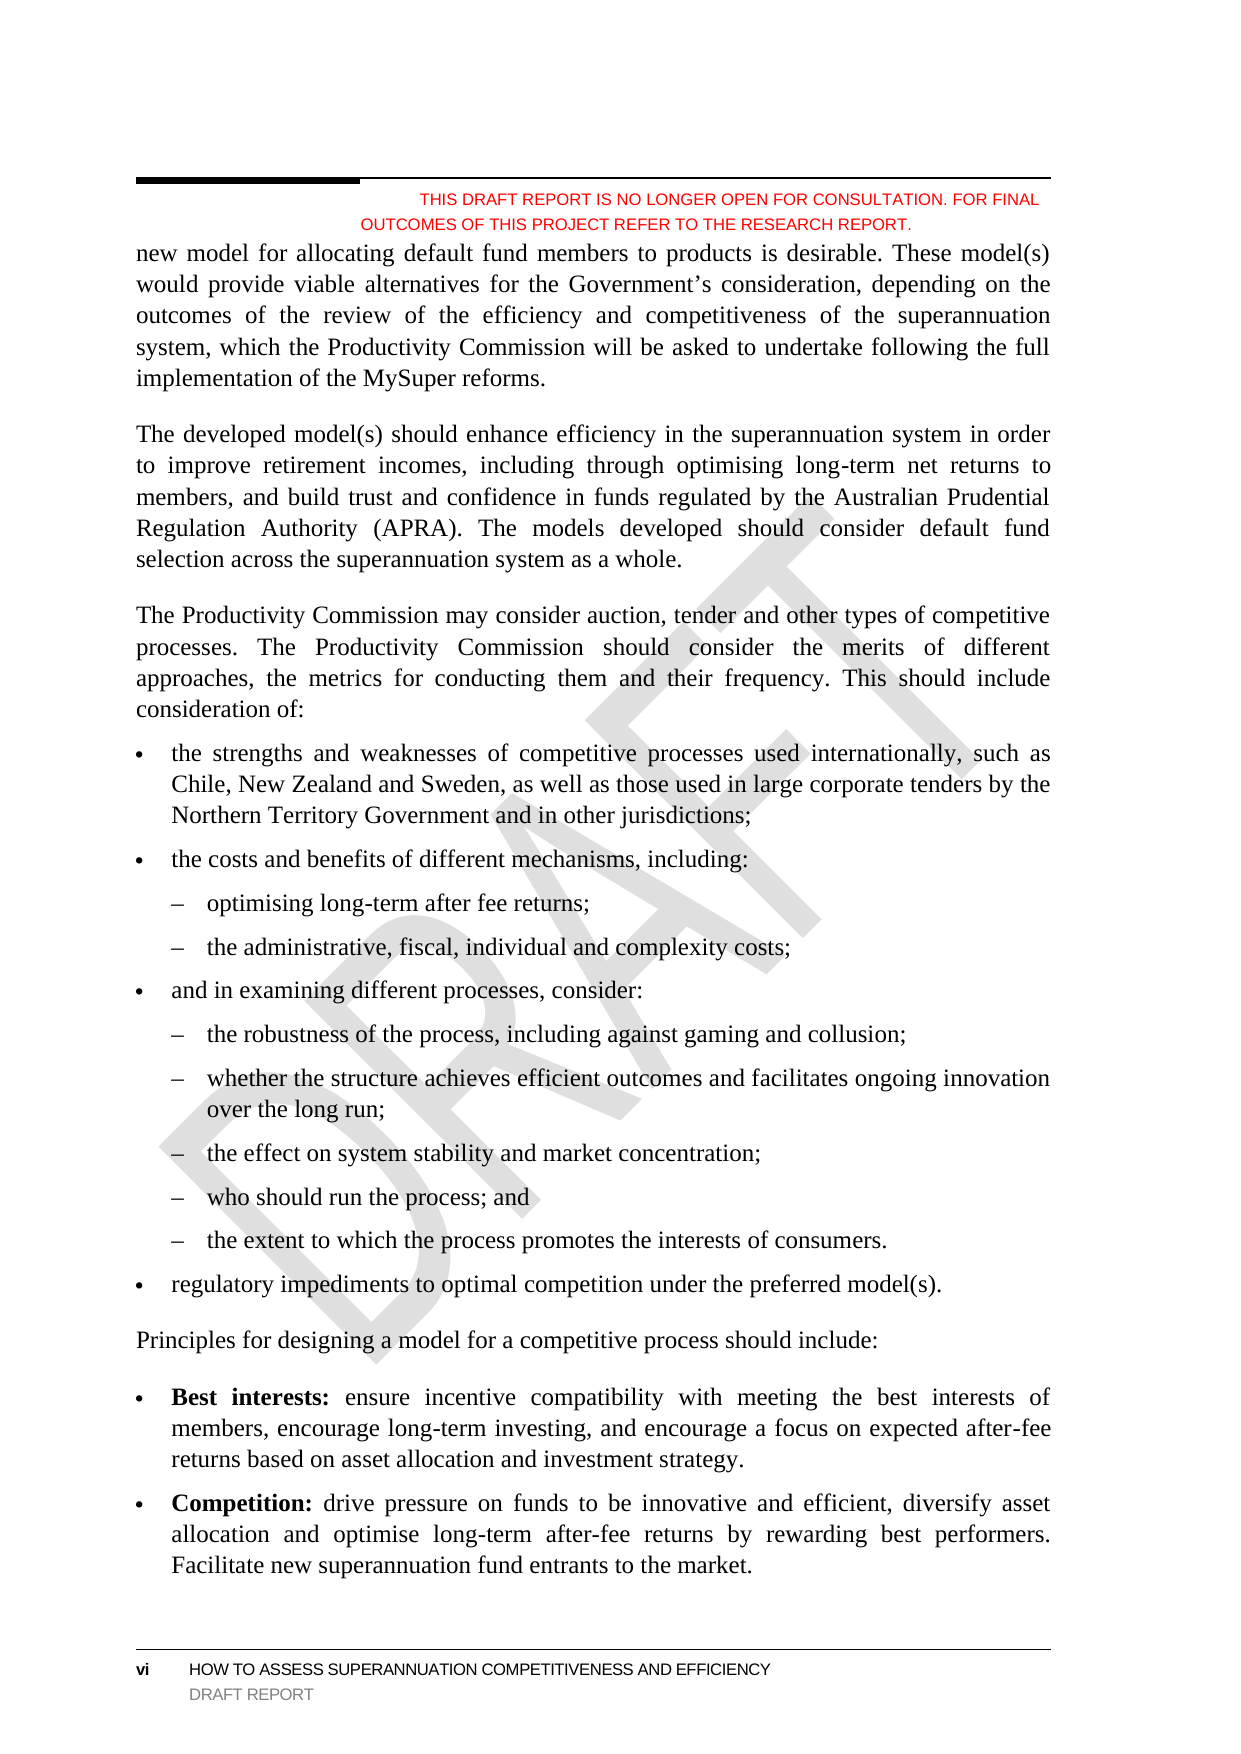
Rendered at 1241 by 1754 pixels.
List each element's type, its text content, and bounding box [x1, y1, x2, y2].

list regulatory impediments to optimal competition under the preferred model(s). [136, 1267, 1051, 1298]
list the effect on system stability and market concentration; [171, 1136, 1051, 1167]
list the robustness of the process, including against gaming and collusion; [171, 1017, 1051, 1048]
list Competition: drive pressure on funds to be innovative and efficient, diversify asset allocation and optimise long-term after-fee returns by rewarding best performers. Facilitate new superannuation fund entrants to the market. [136, 1486, 1051, 1579]
list who should run the process; and [171, 1179, 1051, 1211]
text Principles for designing a model for a competitive process should include: [136, 1323, 1051, 1354]
list the strengths and weaknesses of competitive processes used internationally, such as Chile, New Zealand and Sweden, as well as those used in large corporate tenders by the Northern Territory Government and in other jurisdictions; [136, 736, 1051, 829]
list the costs and benefits of different mechanisms, including: [136, 842, 1051, 873]
text The developed model(s) should enhance efficiency in the superannuation system in order to improve retirement incomes, including through optimising long-term net returns to members, and build trust and confidence in funds regulated by the Australian Prudential Regulation Authority (APRA). The models developed should consider default fund selection across the superannuation system as a whole. [136, 417, 1051, 573]
list and in examining different processes, consider: [136, 973, 1051, 1004]
list the extent to which the process promotes the interests of consumers. [171, 1223, 1051, 1254]
list Best interests: ensure incentive compatibility with meeting the best interests of members, encourage long-term investing, and encourage a focus on expected after-fee returns based on asset allocation and investment strategy. [136, 1379, 1051, 1473]
list whether the structure achieves efficient outcomes and facilitates ongoing innovation over the long run; [171, 1061, 1051, 1123]
list the administrative, fiscal, individual and complexity costs; [171, 929, 1051, 961]
text The Productivity Commission may consider auction, tender and other types of competitive processes. The Productivity Commission should consider the merits of different approaches, the metrics for conducting them and their frequency. This should include consideration of: [136, 598, 1051, 723]
list optimising long-term after fee returns; [171, 886, 1051, 917]
